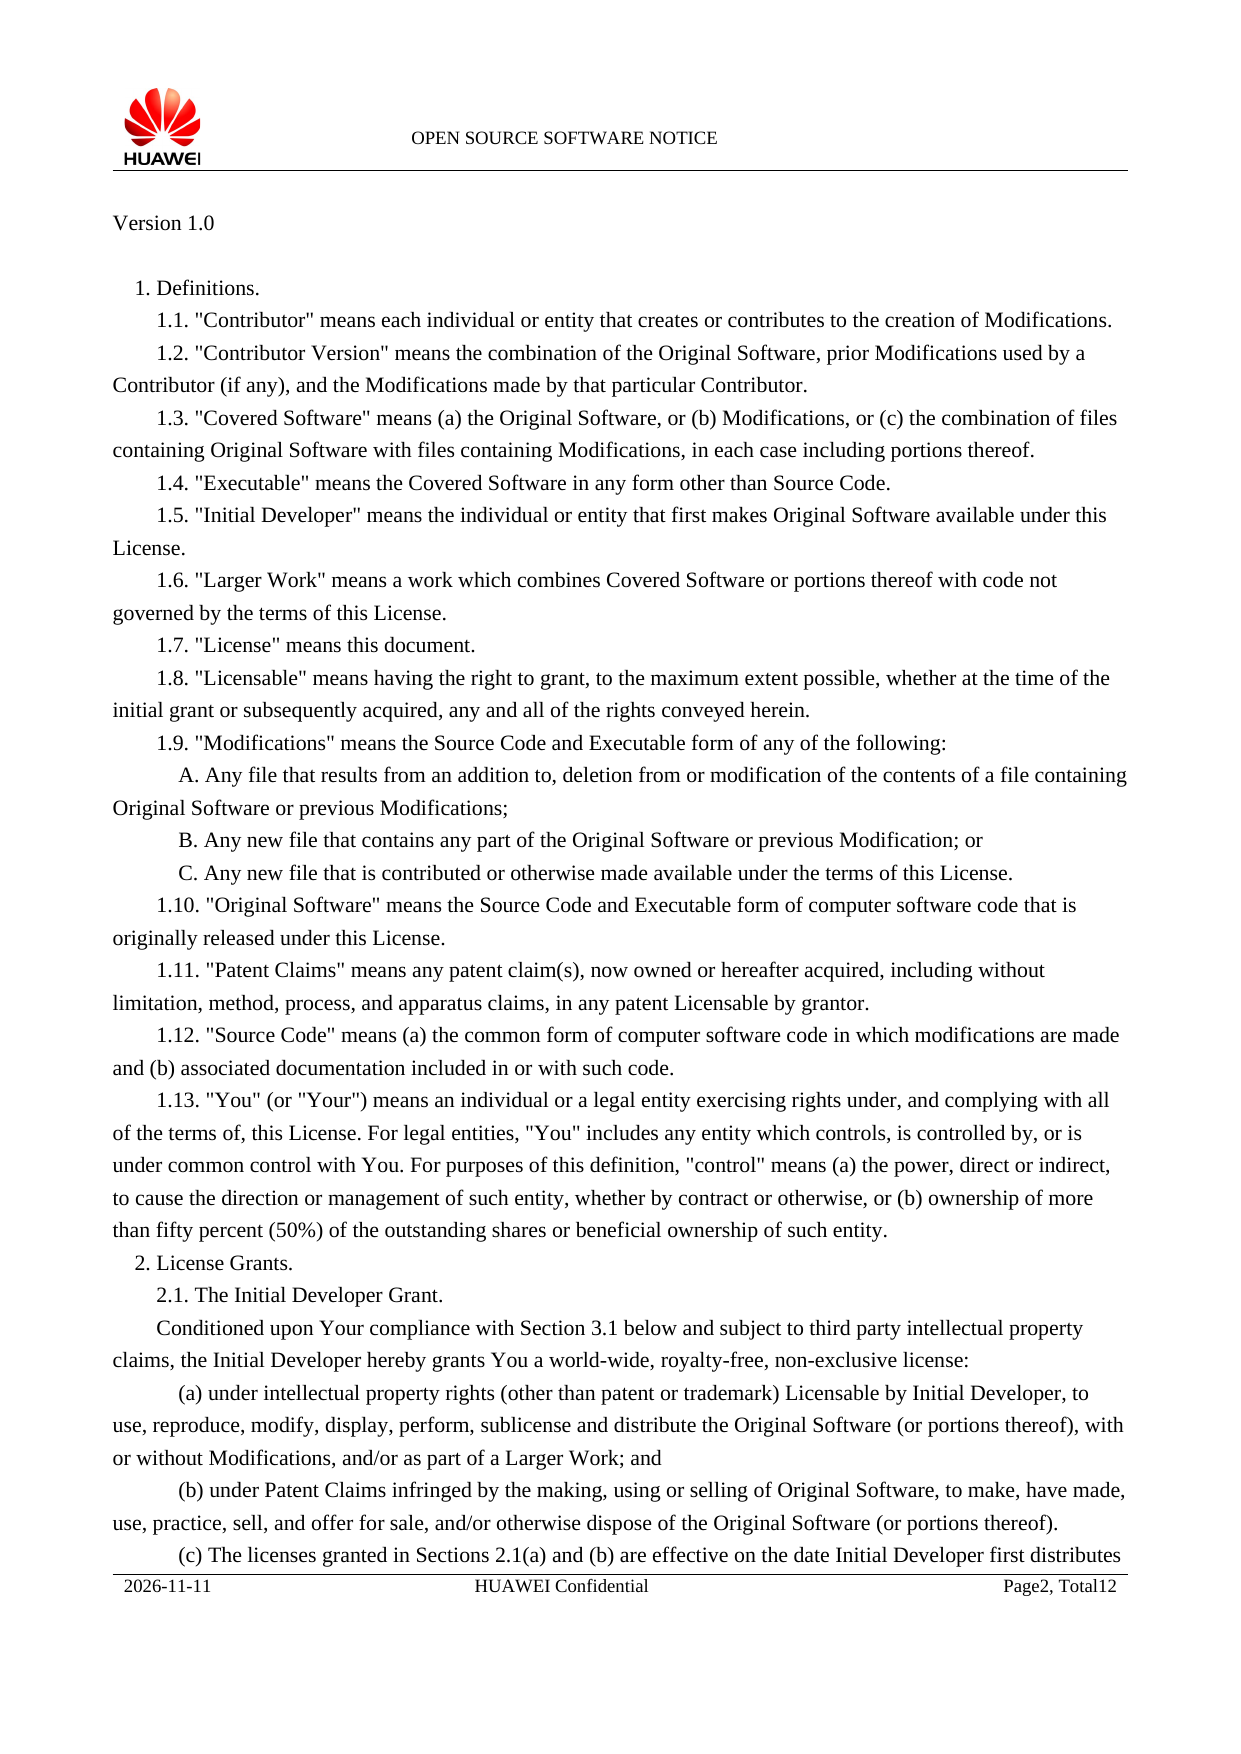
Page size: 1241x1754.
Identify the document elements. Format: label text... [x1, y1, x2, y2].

text 1.1. "Contributor" means each individual or entity that creates or contributes to the creation of Modifications. [112, 304, 1128, 336]
text 1.2. "Contributor Version" means the combination of the Original Software, prior Modifications used by a Contributor (if any), and the Modifications made by that particular Contributor. [112, 336, 1128, 401]
text 1.10. "Original Software" means the Source Code and Executable form of computer software code that is originally released under this License. [112, 889, 1128, 954]
text 1.11. "Patent Claims" means any patent claim(s), now owned or hereafter acquired, including without limitation, method, process, and apparatus claims, in any patent Licensable by grantor. [112, 954, 1128, 1019]
text 1.8. "Licensable" means having the right to grant, to the maximum extent possible, whether at the time of the initial grant or subsequently acquired, any and all of the rights conveyed herein. [112, 661, 1128, 726]
text 1.6. "Larger Work" means a work which combines Covered Software or portions thereof with code not governed by the terms of this License. [112, 564, 1128, 629]
text Conditioned upon Your compliance with Section 3.1 below and subject to third party intellectual property claims, the Initial Developer hereby grants You a world-wide, royalty-free, non-exclusive license: [112, 1311, 1128, 1376]
text Version 1.0 [112, 206, 1128, 239]
text 2.1. The Initial Developer Grant. [112, 1279, 1128, 1311]
text 1.12. "Source Code" means (a) the common form of computer software code in which modifications are made and (b) associated documentation included in or with such code. [112, 1019, 1128, 1084]
text 2. License Grants. [112, 1246, 1128, 1279]
text 1.5. "Initial Developer" means the individual or entity that first makes Original Software available under this License. [112, 499, 1128, 564]
text 1.7. "License" means this document. [112, 629, 1128, 661]
text A. Any file that results from an addition to, deletion from or modification of the contents of a file containing Original Software or previous Modifications; [112, 759, 1128, 824]
text 1.9. "Modifications" means the Source Code and Executable form of any of the following: [112, 726, 1128, 759]
text (a) under intellectual property rights (other than patent or trademark) Licensable by Initial Developer, to use, reproduce, modify, display, perform, sublicense and distribute the Original Software (or portions thereof), with or without Modifications, and/or as part of a Larger Work; and [112, 1376, 1128, 1474]
text C. Any new file that is contributed or otherwise made available under the terms of this License. [112, 856, 1128, 889]
text B. Any new file that contains any part of the Original Software or previous Modification; or [112, 824, 1128, 856]
text 1. Definitions. [112, 271, 1128, 304]
picture [124, 88, 201, 165]
text 1.3. "Covered Software" means (a) the Original Software, or (b) Modifications, or (c) the combination of files containing Original Software with files containing Modifications, in each case including portions thereof. [112, 401, 1128, 466]
text 1.4. "Executable" means the Covered Software in any form other than Source Code. [112, 466, 1128, 499]
text 1.13. "You" (or "Your") means an individual or a legal entity exercising rights under, and complying with all of the terms of, this License. For legal entities, "You" includes any entity which controls, is controlled by, or is under common control with You. For purposes of this definition, "control" means (a) the power, direct or indirect, to cause the direction or management of such entity, whether by contract or otherwise, or (b) ownership of more than fifty percent (50%) of the outstanding shares or beneficial ownership of such entity. [112, 1084, 1128, 1246]
text (b) under Patent Claims infringed by the making, using or selling of Original Software, to make, have made, use, practice, sell, and offer for sale, and/or otherwise dispose of the Original Software (or portions thereof). [112, 1474, 1128, 1539]
